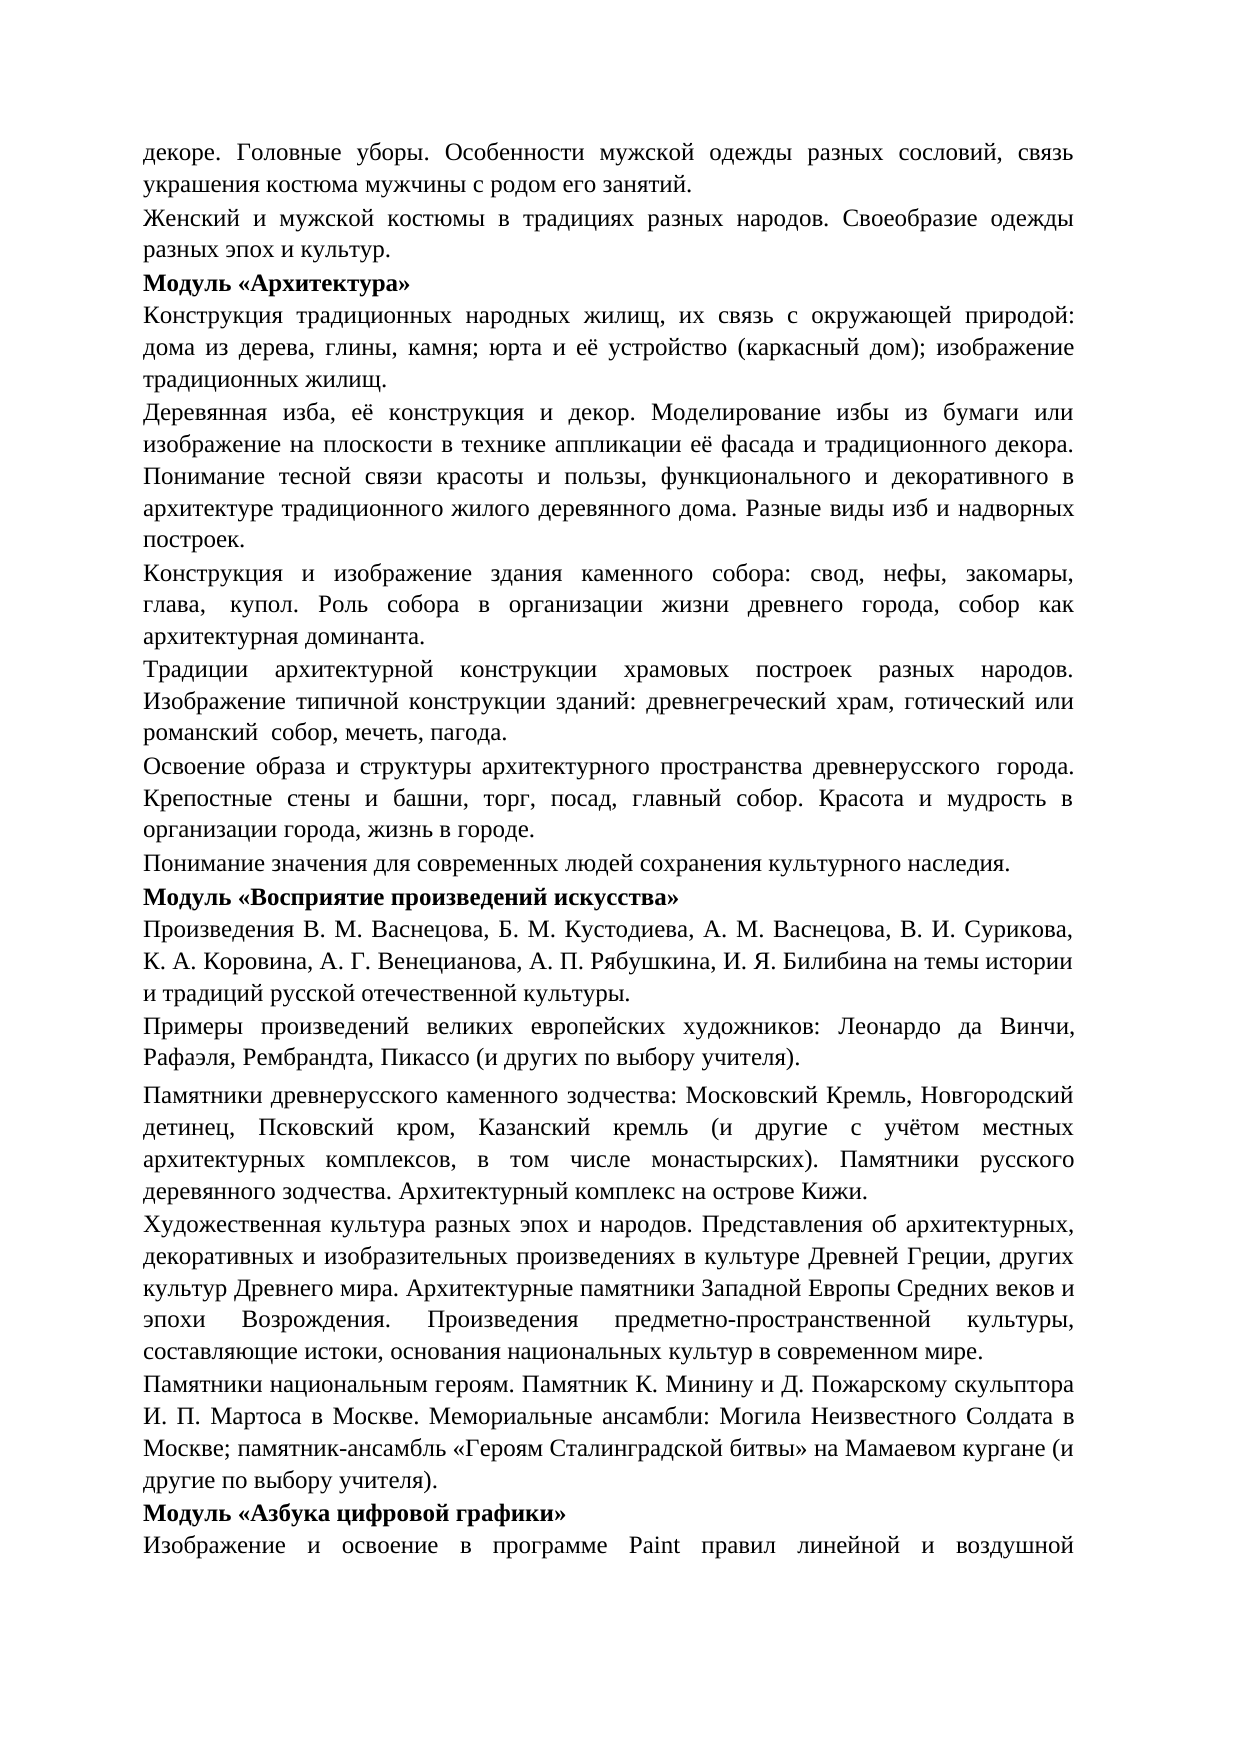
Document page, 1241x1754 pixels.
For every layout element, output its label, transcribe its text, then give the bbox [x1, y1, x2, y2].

text Памятники национальным героям. Памятник К. Минину и Д. Пожарскому скульптора И. П. Мартоса в Москве. Мемориальные ансамбли: Могила Неизвестного Солдата в Москве; памятник-ансамбль «Героям Сталинградской битвы» на Мамаевом кургане (и другие по выбору учителя). [143, 1369, 1075, 1493]
text Традиции архитектурной конструкции храмовых построек разных народов. Изображение типичной конструкции зданий: древнегреческий храм, готический или романский собор, мечеть, пагода. [143, 654, 1074, 746]
text Конструкция и изображение здания каменного собора: свод, нефы, закомары, глава, купол. Роль собора в организации жизни древнего города, собор как архитектурная доминанта. [143, 558, 1074, 649]
text Деревянная изба, её конструкция и декор. Моделирование избы из бумаги или изображение на плоскости в технике аппликации её фасада и традиционного декора. Понимание тесной связи красоты и пользы, функционального и декоративного в архитектуре традиционного жилого деревянного дома. Разные виды изб и надворных построек. [143, 397, 1075, 553]
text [143, 1531, 1074, 1559]
text Понимание значения для современных людей сохранения культурного наследия. [143, 848, 1152, 876]
text Художественная культура разных эпох и народов. Представления об архитектурных, декоративных и изобразительных произведениях в культуре Древней Греции, других культур Древнего мира. Архитектурные памятники Западной Европы Средних веков и эпохи Возрождения. Произведения предметно-пространственной культуры, составляющие истоки, основания национальных культур в современном мире. [143, 1209, 1074, 1365]
text Конструкция традиционных народных жилищ, их связь с окружающей природой: дома из дерева, глины, камня; юрта и её устройство (каркасный дом); изображение традиционных жилищ. [143, 300, 1075, 393]
text Модуль «Азбука цифровой графики» [143, 1498, 1152, 1527]
text Произведения В. М. Васнецова, Б. М. Кустодиева, А. М. Васнецова, В. И. Сурикова, К. А. Коровина, А. Г. Венецианова, А. П. Рябушкина, И. Я. Билибина на темы истории и традиций русской отечественной культуры. [143, 914, 1074, 1006]
text Модуль «Восприятие произведений искусства» [143, 882, 1152, 911]
text Женский и мужской костюмы в традициях разных народов. Своеобразие одежды разных эпох и культур. [143, 203, 1074, 263]
text Памятники древнерусского каменного зодчества: Московский Кремль, Новгородский детинец, Псковский кром, Казанский кремль (и другие с учётом местных архитектурных комплексов, в том числе монастырских). Памятники русского деревянного зодчества. Архитектурный комплекс на острове Кижи. [143, 1080, 1074, 1204]
text Примеры произведений великих европейских художников: Леонардо да Винчи, Рафаэля, Рембрандта, Пикассо (и других по выбору учителя). [143, 1011, 1075, 1071]
text Модуль «Архитектура» [143, 268, 1152, 297]
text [143, 137, 1074, 198]
text Освоение образа и структуры архитектурного пространства древнерусского города. Крепостные стены и башни, торг, посад, главный собор. Красота и мудрость в организации города, жизнь в городе. [143, 751, 1074, 843]
